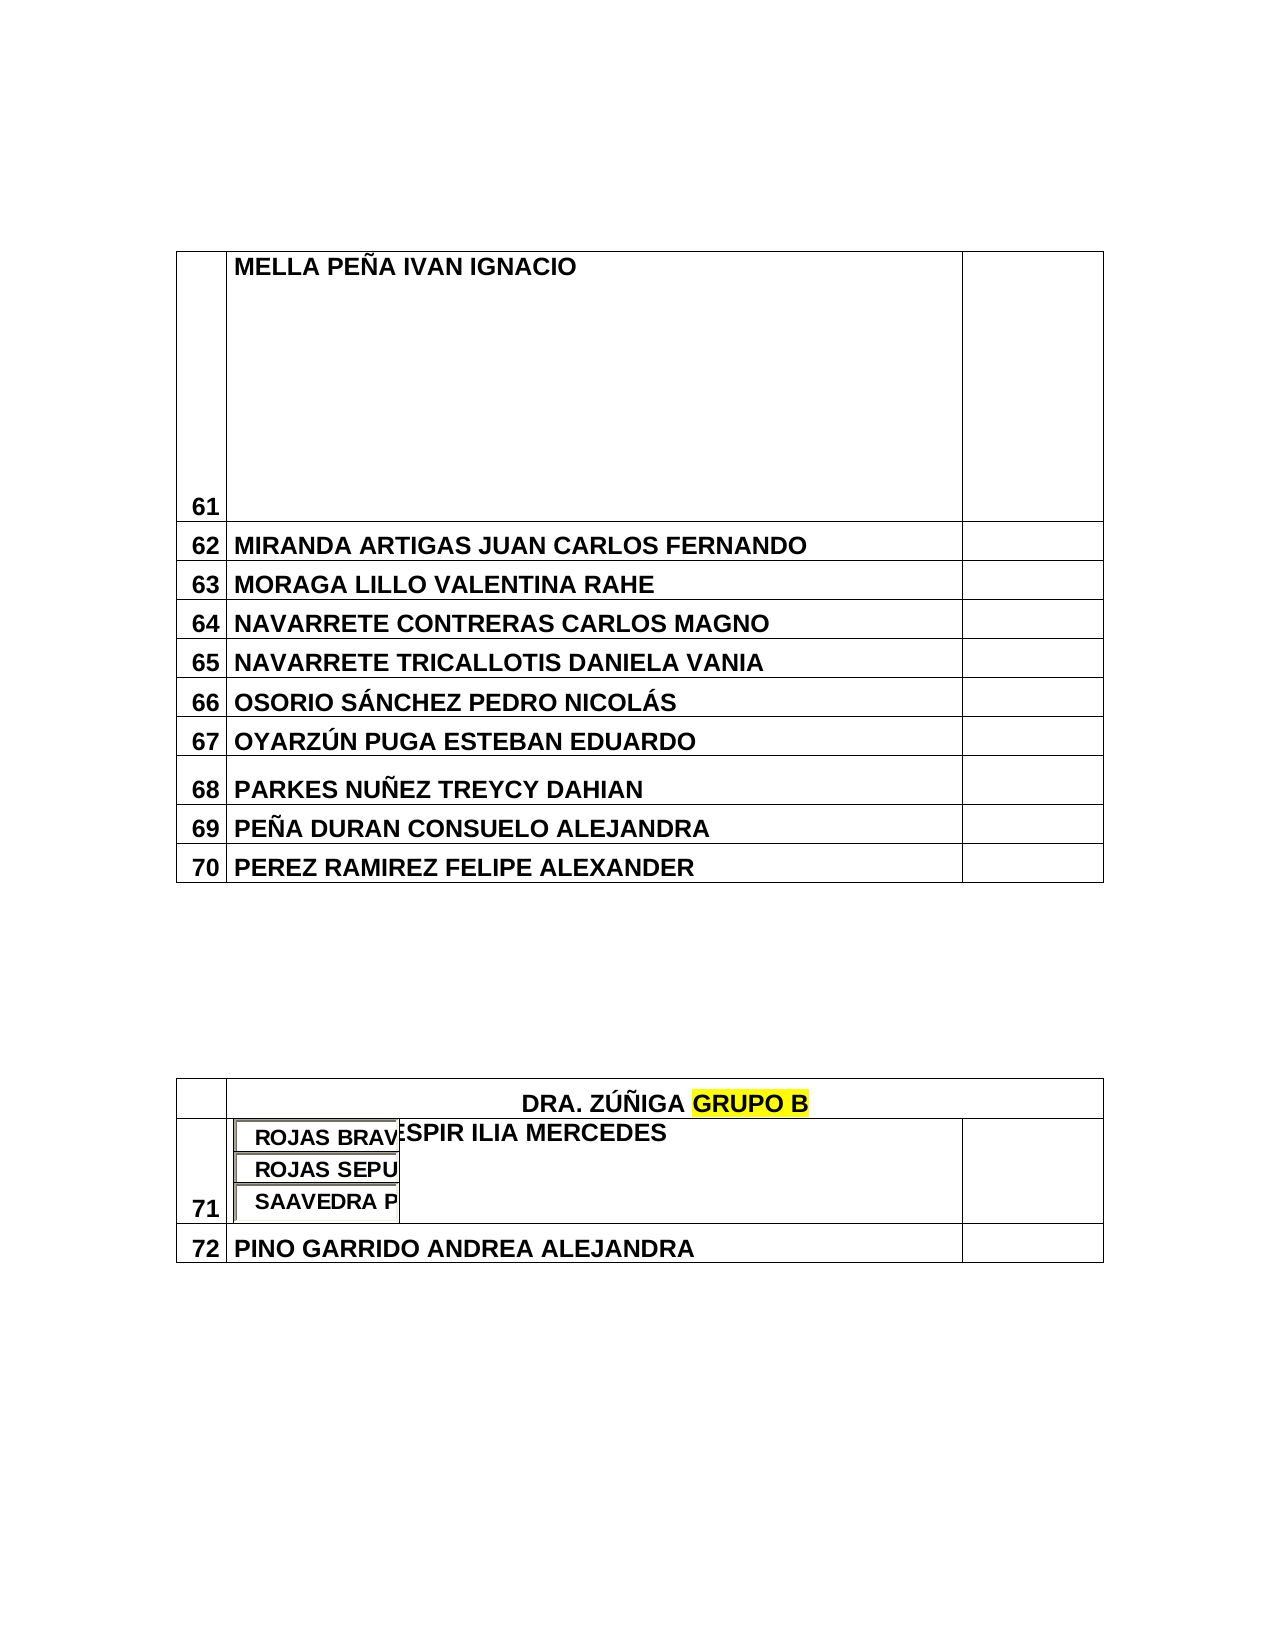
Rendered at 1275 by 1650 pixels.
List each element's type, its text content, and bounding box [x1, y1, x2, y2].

table_cell MORAGA LILLO VALENTINA RAHE [227, 561, 962, 599]
table_cell [963, 805, 1103, 843]
table_cell OSORIO SÁNCHEZ PEDRO NICOLÁS [227, 678, 962, 716]
table_cell PINO GARRIDO ANDREA ALEJANDRA [227, 1224, 962, 1262]
table_cell [963, 717, 1103, 755]
table_cell 61 [177, 252, 226, 521]
table_cell 64 [177, 600, 226, 638]
table_cell 72 [177, 1224, 226, 1262]
table_cell PEÑA DURAN CONSUELO ALEJANDRA [227, 805, 962, 843]
table_cell 71 [177, 1119, 226, 1223]
table_cell 65 [177, 639, 226, 677]
table_cell [963, 678, 1103, 716]
table_cell [963, 600, 1103, 638]
table_cell 70 [177, 844, 226, 882]
table_cell 62 [177, 522, 226, 560]
table_cell NAVARRETE TRICALLOTIS DANIELA VANIA [227, 639, 962, 677]
table_cell 66 [177, 678, 226, 716]
table_cell MIRANDA ARTIGAS JUAN CARLOS FERNANDO [227, 522, 962, 560]
table_header [177, 1079, 226, 1117]
table_cell NAVARRETE CONTRERAS CARLOS MAGNO [227, 600, 962, 638]
table_cell [963, 561, 1103, 599]
table_cell 67 [177, 717, 226, 755]
table_cell PARKES NUÑEZ TREYCY DAHIAN [227, 756, 962, 804]
table_cell PEREZ RAMIREZ FELIPE ALEXANDER [227, 844, 962, 882]
table_cell [963, 1224, 1103, 1262]
table_header DRA. ZÚÑIGA GRUPO B [227, 1079, 1103, 1117]
table_cell [963, 1119, 1103, 1223]
table_cell [963, 756, 1103, 804]
table_cell [963, 844, 1103, 882]
table_cell [963, 252, 1103, 521]
table_cell 69 [177, 805, 226, 843]
table_cell 63 [177, 561, 226, 599]
table_cell [963, 639, 1103, 677]
table_cell PEREZ VALLESPIR ILIA MERCEDES [400, 1119, 962, 1223]
table_cell OYARZÚN PUGA ESTEBAN EDUARDO [227, 717, 962, 755]
table_cell [963, 522, 1103, 560]
table_cell MELLA PEÑA IVAN IGNACIO [227, 252, 962, 521]
table_cell 68 [177, 756, 226, 804]
